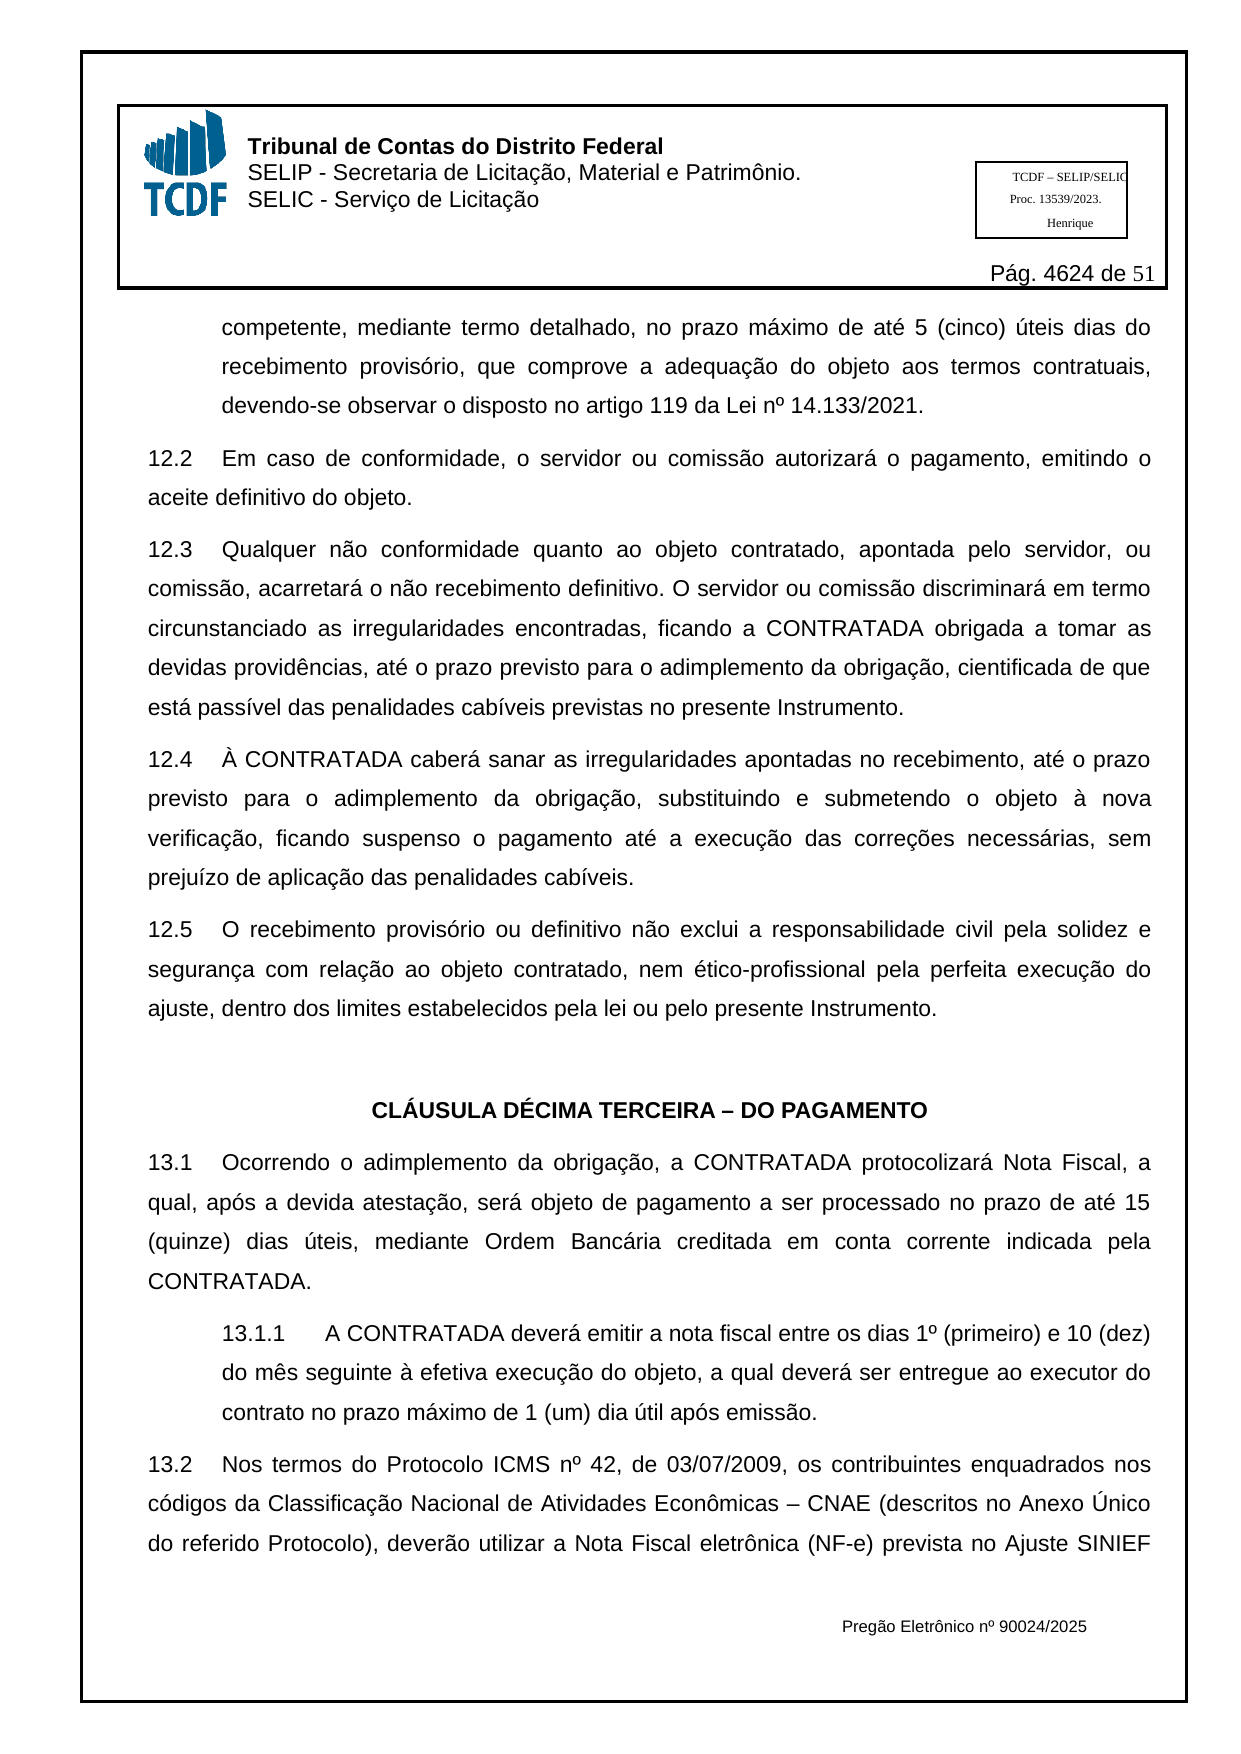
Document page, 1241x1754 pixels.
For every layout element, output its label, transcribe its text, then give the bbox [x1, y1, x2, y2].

list CLÁUSULA décima terceira – DO PAGAMENTO [148, 1097, 1152, 1123]
picture [129, 107, 241, 218]
list 12.3 Qualquer não conformidade quanto ao objeto contratado, apontada pelo servidor, ou comissão, acarretará o não recebimento definitivo. O servidor ou comissão discriminará em termo circunstanciado as irregularidades encontradas, ficando a CONTRATADA obrigada a tomar as devidas providências, até o prazo previsto para o adimplemento da obrigação, cientificada de que está passível das penalidades cabíveis previstas no presente Instrumento. [148, 536, 1152, 720]
list 12.5 O recebimento provisório ou definitivo não exclui a responsabilidade civil pela solidez e segurança com relação ao objeto contratado, nem ético-profissional pela perfeita execução do ajuste, dentro dos limites estabelecidos pela lei ou pelo presente Instrumento. [148, 916, 1152, 1022]
list 12.2 Em caso de conformidade, o servidor ou comissão autorizará o pagamento, emitindo o aceite definitivo do objeto. [148, 444, 1152, 510]
list 12.4 À CONTRATADA caberá sanar as irregularidades apontadas no recebimento, até o prazo previsto para o adimplemento da obrigação, substituindo e submetendo o objeto à nova verificação, ficando suspenso o pagamento até a execução das correções necessárias, sem prejuízo de aplicação das penalidades cabíveis. [148, 746, 1152, 891]
text 13.1.1 A CONTRATADA deverá emitir a nota fiscal entre os dias 1º (primeiro) e 10 (dez) do mês seguinte à efetiva execução do objeto, a qual deverá ser entregue ao executor do contrato no prazo máximo de 1 (um) dia útil após emissão. [222, 1319, 1152, 1425]
list 13.1 Ocorrendo o adimplemento da obrigação, a CONTRATADA protocolizará Nota Fiscal, a qual, após a devida atestação, será objeto de pagamento a ser processado no prazo de até 15 (quinze) dias úteis, mediante Ordem Bancária creditada em conta corrente indicada pela CONTRATADA. [148, 1149, 1152, 1294]
